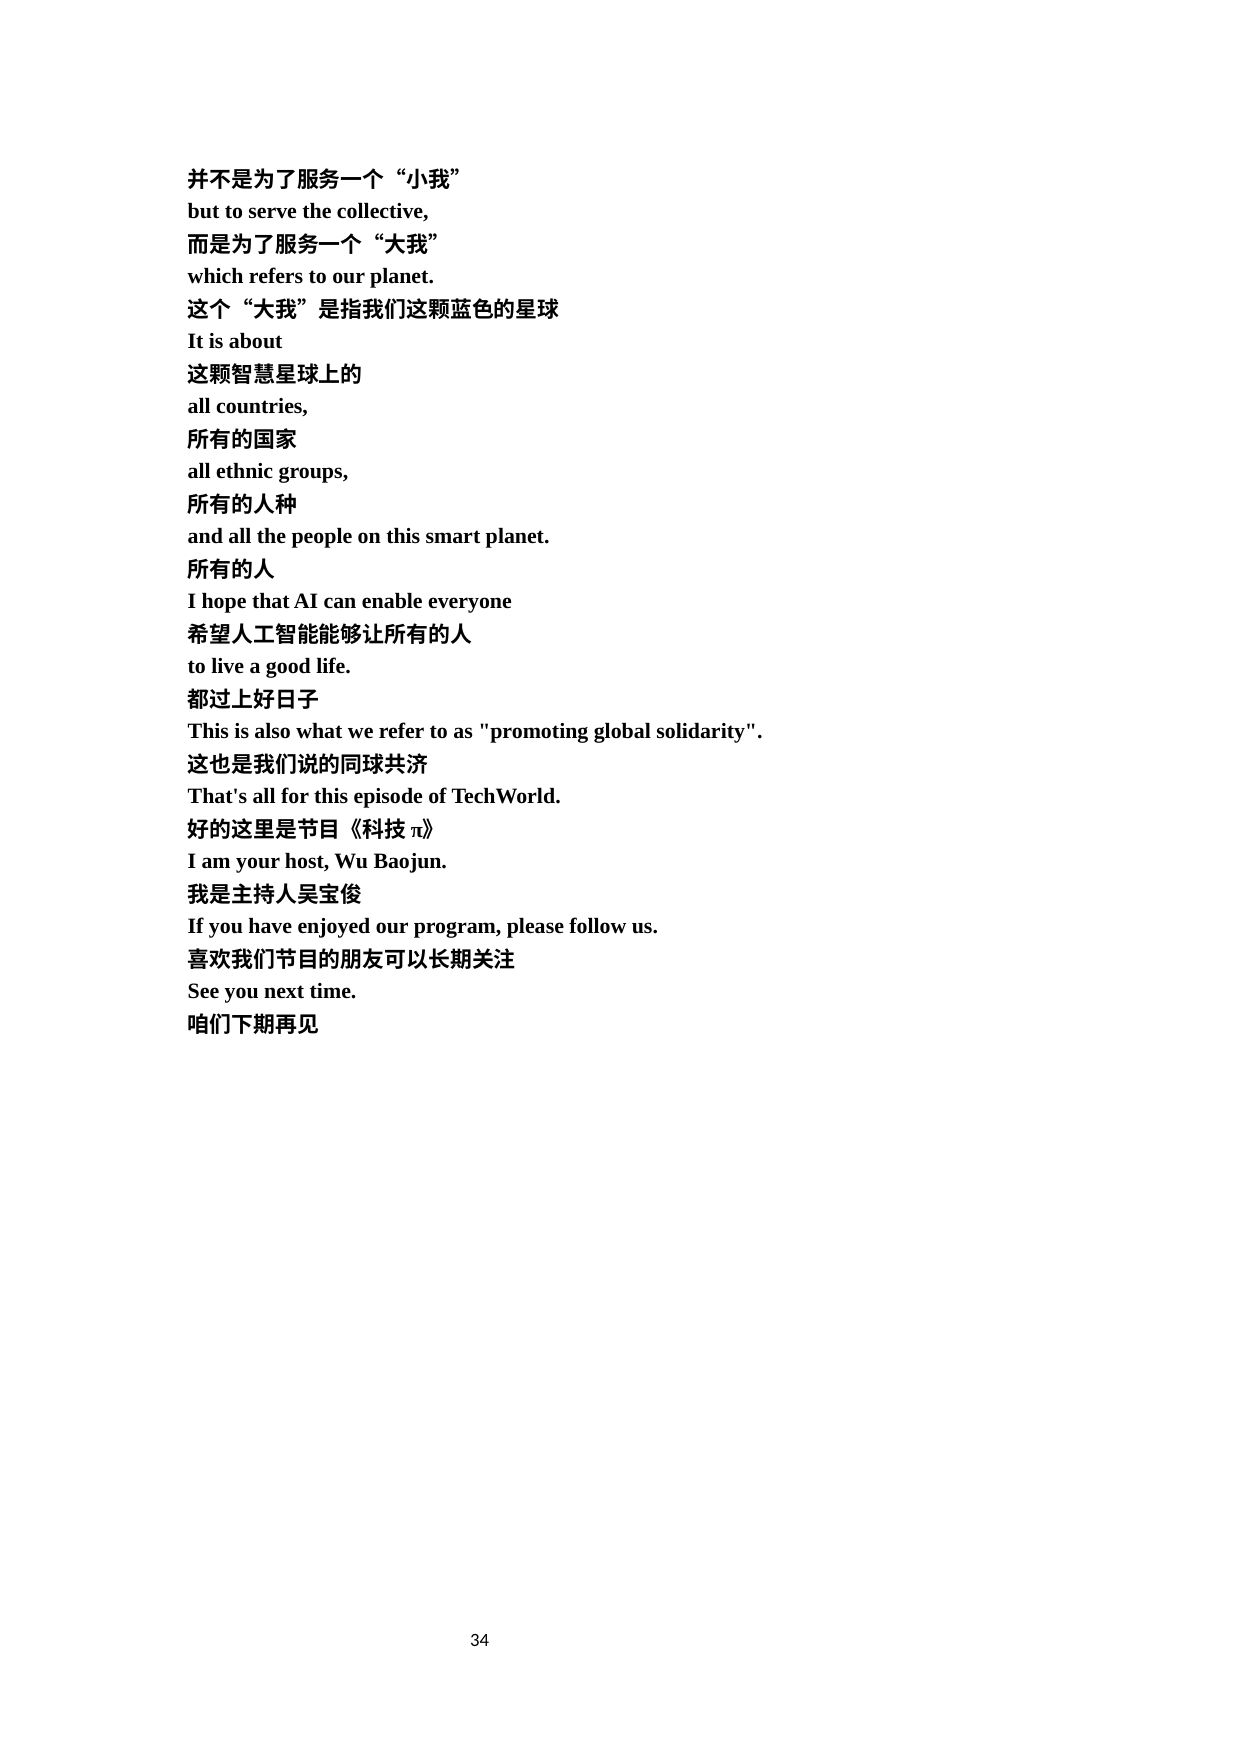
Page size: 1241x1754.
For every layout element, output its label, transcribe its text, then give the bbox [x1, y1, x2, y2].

text which refers to our planet. [187, 259, 1053, 292]
text 这也是我们说的同球共济 [187, 747, 1053, 779]
text all ethnic groups, [187, 454, 1053, 487]
text 并不是为了服务一个“小我” [187, 162, 1053, 194]
text It is about [187, 324, 1053, 357]
text 喜欢我们节目的朋友可以长期关注 [187, 942, 1053, 974]
text 我是主持人吴宝俊 [187, 877, 1053, 909]
text That's all for this episode of TechWorld. [187, 779, 1053, 812]
text 所有的人 [187, 552, 1053, 584]
text 好的这里是节目《科技π》 [187, 812, 1053, 844]
text to live a good life. [187, 649, 1053, 682]
text 这个“大我”是指我们这颗蓝色的星球 [187, 292, 1053, 324]
text See you next time. [187, 974, 1053, 1007]
text 而是为了服务一个“大我” [187, 227, 1053, 259]
text 希望人工智能能够让所有的人 [187, 617, 1053, 649]
text 所有的国家 [187, 422, 1053, 454]
text This is also what we refer to as "promoting global solidarity". [187, 714, 1053, 747]
text I hope that AI can enable everyone [187, 584, 1053, 617]
text 咱们下期再见 [187, 1007, 1053, 1039]
text 都过上好日子 [187, 682, 1053, 714]
text all countries, [187, 389, 1053, 422]
text 所有的人种 [187, 487, 1053, 519]
text If you have enjoyed our program, please follow us. [187, 909, 1053, 942]
text I am your host, Wu Baojun. [187, 844, 1053, 877]
text and all the people on this smart planet. [187, 519, 1053, 552]
text 这颗智慧星球上的 [187, 357, 1053, 389]
text but to serve the collective, [187, 194, 1053, 227]
